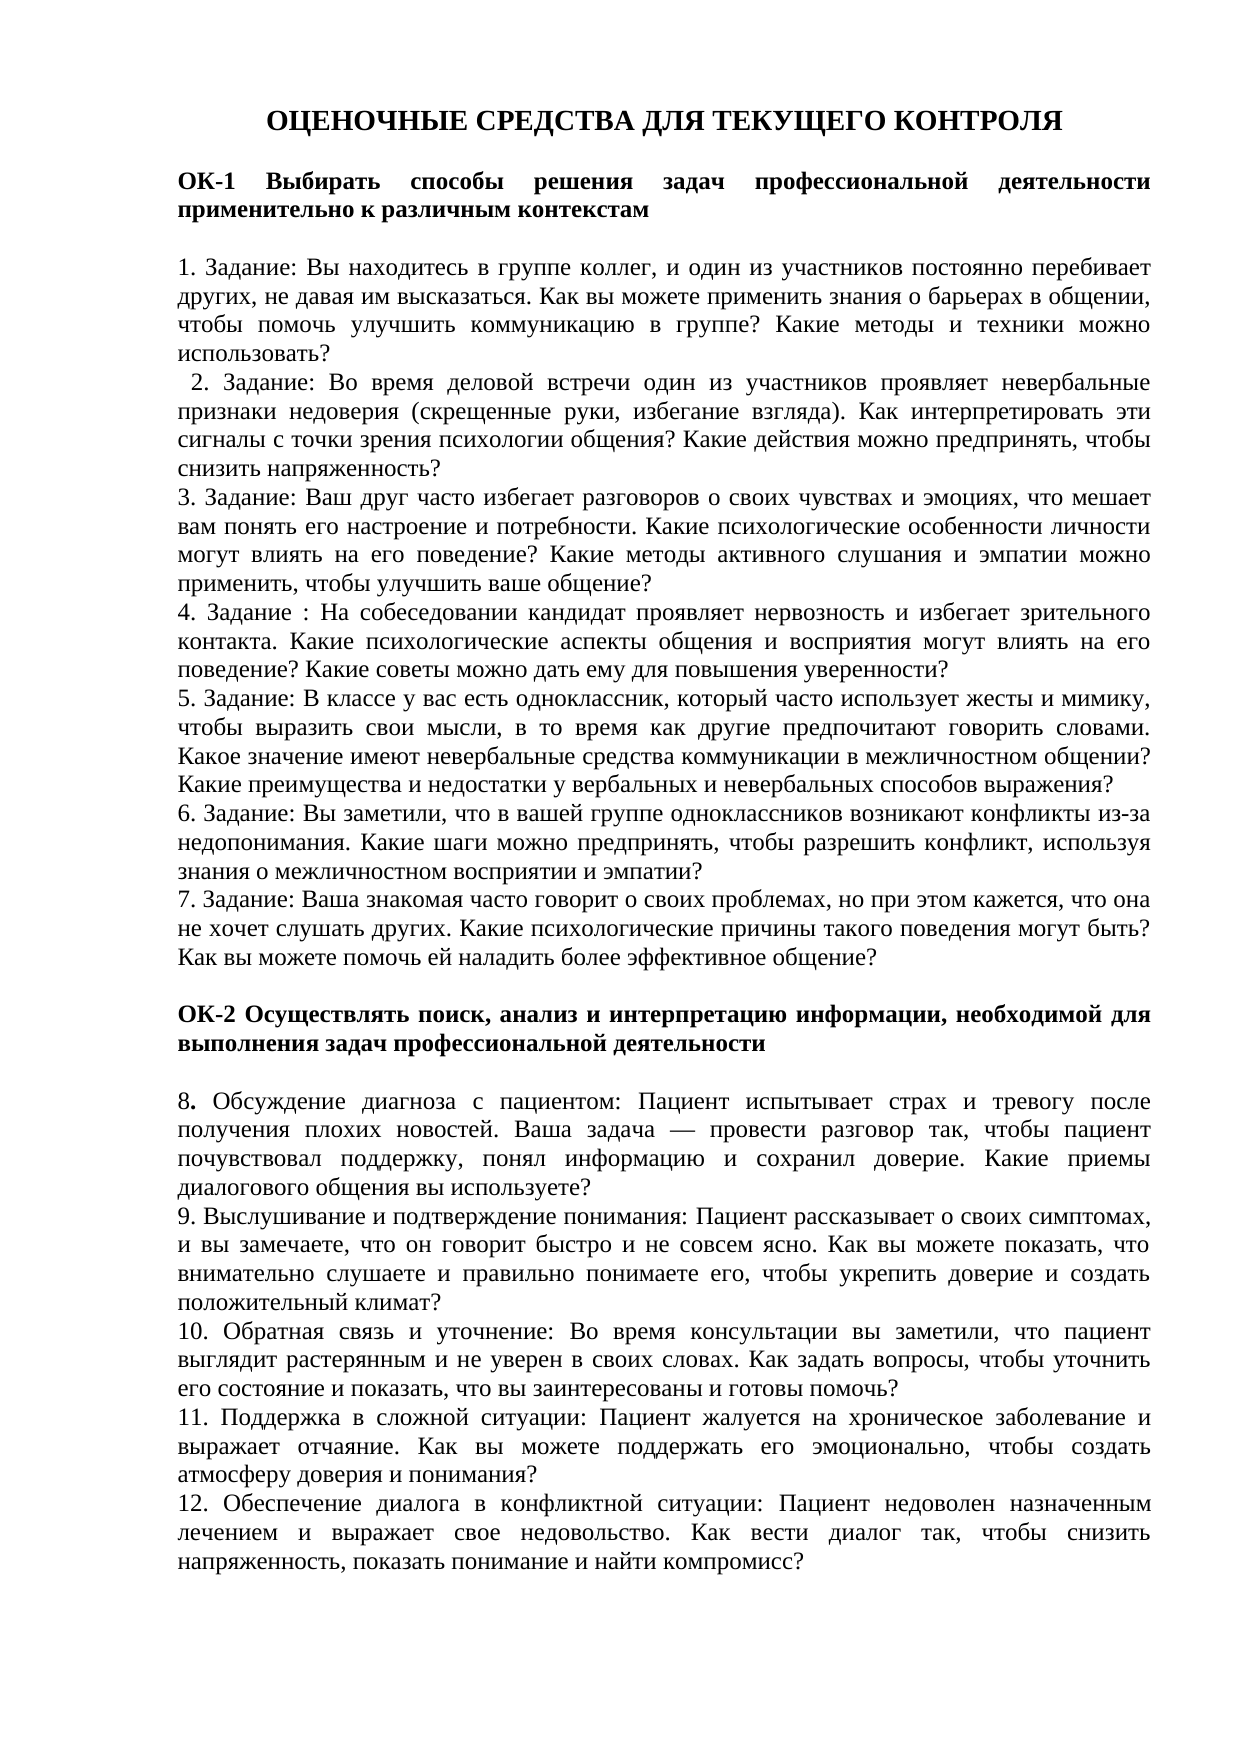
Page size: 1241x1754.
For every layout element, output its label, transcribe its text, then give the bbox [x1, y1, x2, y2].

text 2. Задание: Во время деловой встречи один из участников проявляет невербальные признаки недоверия (скрещенные руки, избегание взгляда). Как интерпретировать эти сигналы с точки зрения психологии общения? Какие действия можно предпринять, чтобы снизить напряженность? [177, 367, 1152, 482]
text 1. Задание: Вы находитесь в группе коллег, и один из участников постоянно перебивает других, не давая им высказаться. Как вы можете применить знания о барьерах в общении, чтобы помочь улучшить коммуникацию в группе? Какие методы и техники можно использовать? [177, 252, 1152, 367]
text ОЦЕНОЧНЫЕ СРЕДСТВА ДЛЯ ТЕКУЩЕГО КОНТРОЛЯ [177, 103, 1152, 137]
text 8. Обсуждение диагноза с пациентом: Пациент испытывает страх и тревогу после получения плохих новостей. Ваша задача — провести разговор так, чтобы пациент почувствовал поддержку, понял информацию и сохранил доверие. Какие приемы диалогового общения вы используете? [177, 1086, 1152, 1201]
text 9. Выслушивание и подтверждение понимания: Пациент рассказывает о своих симптомах, и вы замечаете, что он говорит быстро и не совсем ясно. Как вы можете показать, что внимательно слушаете и правильно понимаете его, чтобы укрепить доверие и создать положительный климат? [177, 1201, 1152, 1316]
text 4. Задание : На собеседовании кандидат проявляет нервозность и избегает зрительного контакта. Какие психологические аспекты общения и восприятия могут влиять на его поведение? Какие советы можно дать ему для повышения уверенности? [177, 597, 1152, 683]
text ОК-2 Осуществлять поиск, анализ и интерпретацию информации, необходимой для выполнения задач профессиональной деятельности [177, 999, 1152, 1057]
text 11. Поддержка в сложной ситуации: Пациент жалуется на хроническое заболевание и выражает отчаяние. Как вы можете поддержать его эмоционально, чтобы создать атмосферу доверия и понимания? [177, 1402, 1152, 1488]
text 12. Обеспечение диалога в конфликтной ситуации: Пациент недоволен назначенным лечением и выражает свое недовольство. Как вести диалог так, чтобы снизить напряженность, показать понимание и найти компромисс? [177, 1488, 1152, 1574]
text ОК-1 Выбирать способы решения задач профессиональной деятельности применительно к различным контекстам [177, 166, 1152, 223]
text 7. Задание: Ваша знакомая часто говорит о своих проблемах, но при этом кажется, что она не хочет слушать других. Какие психологические причины такого поведения могут быть? Как вы можете помочь ей наладить более эффективное общение? [177, 884, 1152, 971]
text 10. Обратная связь и уточнение: Во время консультации вы заметили, что пациент выглядит растерянным и не уверен в своих словах. Как задать вопросы, чтобы уточнить его состояние и показать, что вы заинтересованы и готовы помочь? [177, 1316, 1152, 1402]
text 6. Задание: Вы заметили, что в вашей группе одноклассников возникают конфликты из-за недопонимания. Какие шаги можно предпринять, чтобы разрешить конфликт, используя знания о межличностном восприятии и эмпатии? [177, 798, 1152, 884]
text 5. Задание: В классе у вас есть одноклассник, который часто использует жесты и мимику, чтобы выразить свои мысли, в то время как другие предпочитают говорить словами. Какое значение имеют невербальные средства коммуникации в межличностном общении? Какие преимущества и недостатки у вербальных и невербальных способов выражения? [177, 683, 1152, 798]
text 3. Задание: Ваш друг часто избегает разговоров о своих чувствах и эмоциях, что мешает вам понять его настроение и потребности. Какие психологические особенности личности могут влиять на его поведение? Какие методы активного слушания и эмпатии можно применить, чтобы улучшить ваше общение? [177, 482, 1152, 597]
